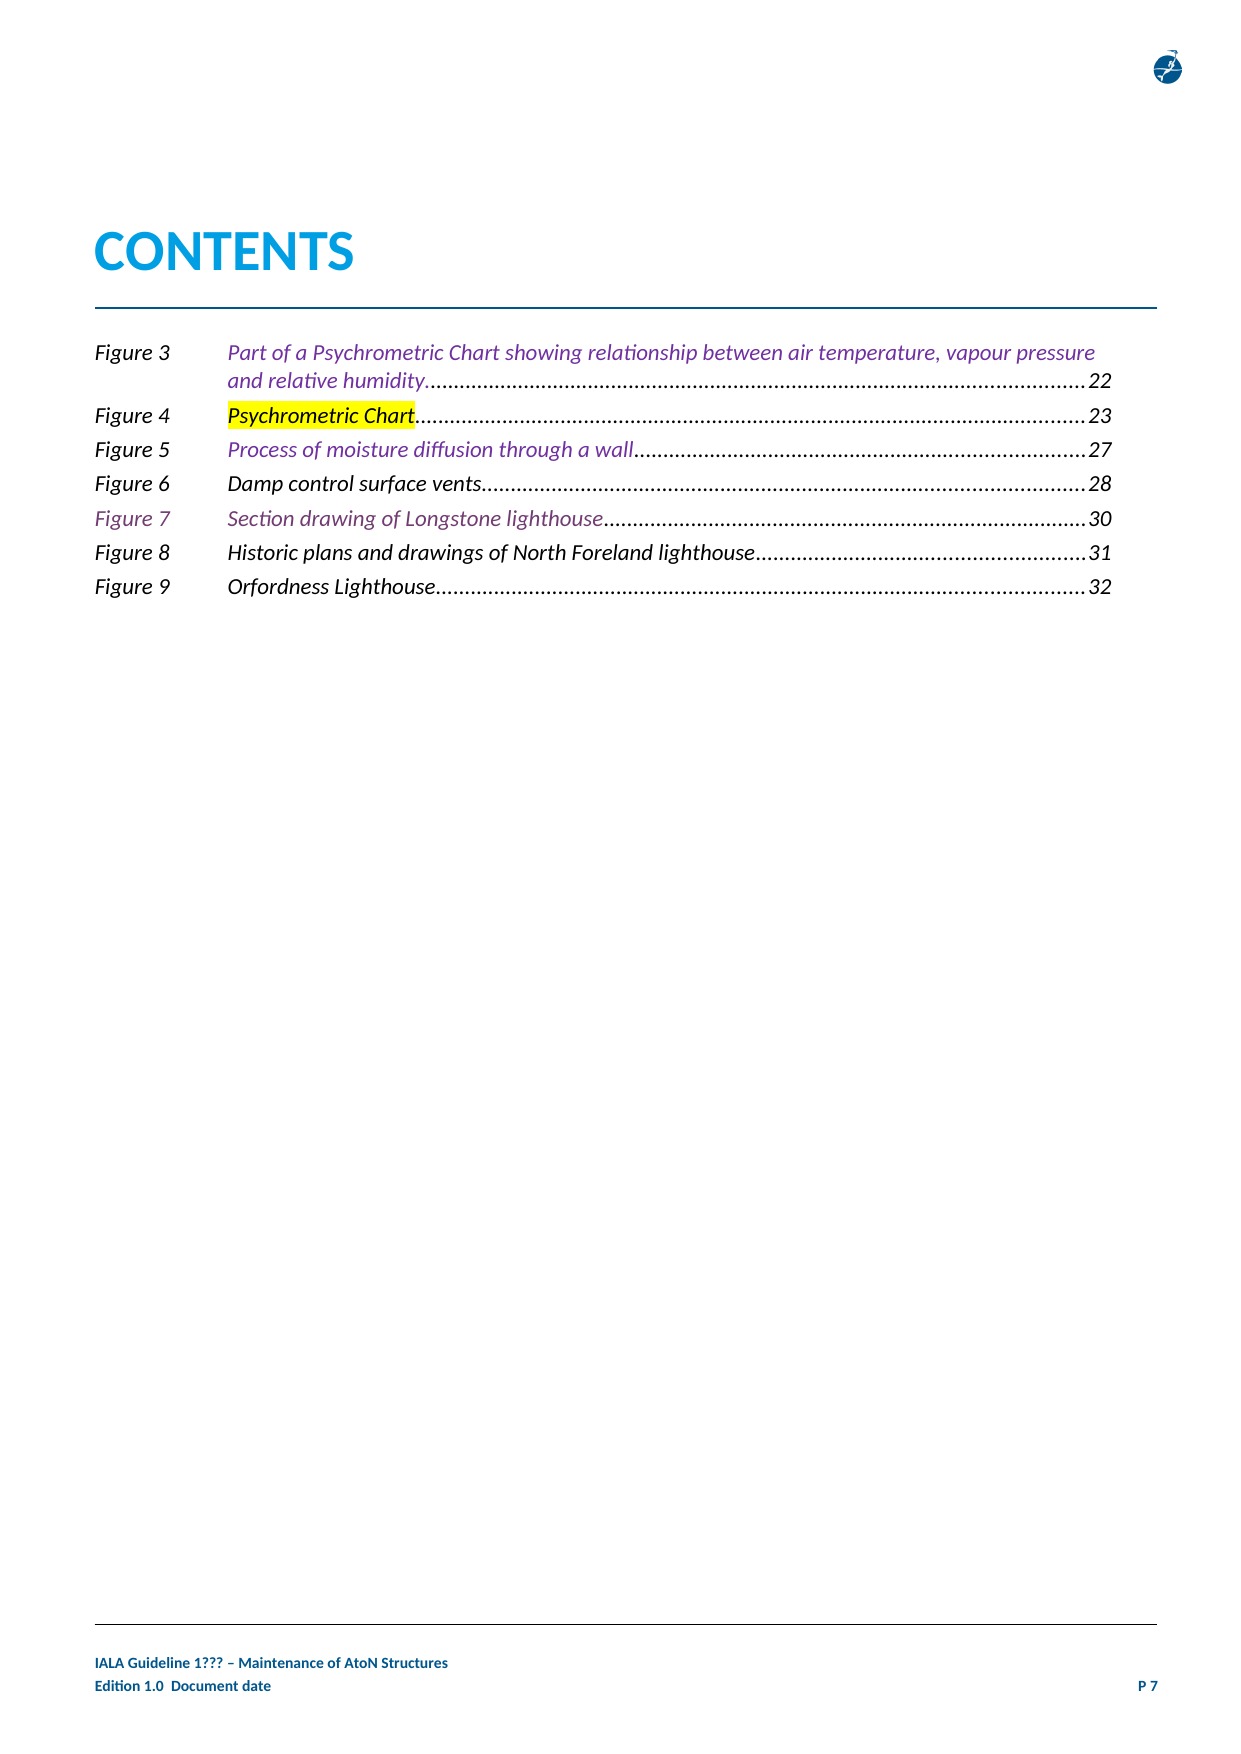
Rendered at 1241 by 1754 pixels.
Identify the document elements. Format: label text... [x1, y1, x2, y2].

text Figure 9 Orfordness Lighthouse 32 [94, 572, 1113, 600]
text Figure 5 Process of moisture diffusion through a wall 27 [94, 435, 1113, 463]
text Figure 8 Historic plans and drawings of North Foreland lighthouse 31 [94, 538, 1113, 566]
text Figure 3 Part of a Psychrometric Chart showing relationship between air temperature, vapour pressure and relative humidity. 22 [94, 338, 1113, 394]
text Figure 7 Section drawing of Longstone lighthouse 30 [94, 504, 1113, 532]
picture [1122, 0, 1241, 119]
text Figure 4 Psychrometric Chart 23 [415, 401, 1113, 429]
text Figure 4 Psychrometric Chart 23 [94, 401, 228, 429]
text Figure 6 Damp control surface vents 28 [94, 469, 1113, 497]
